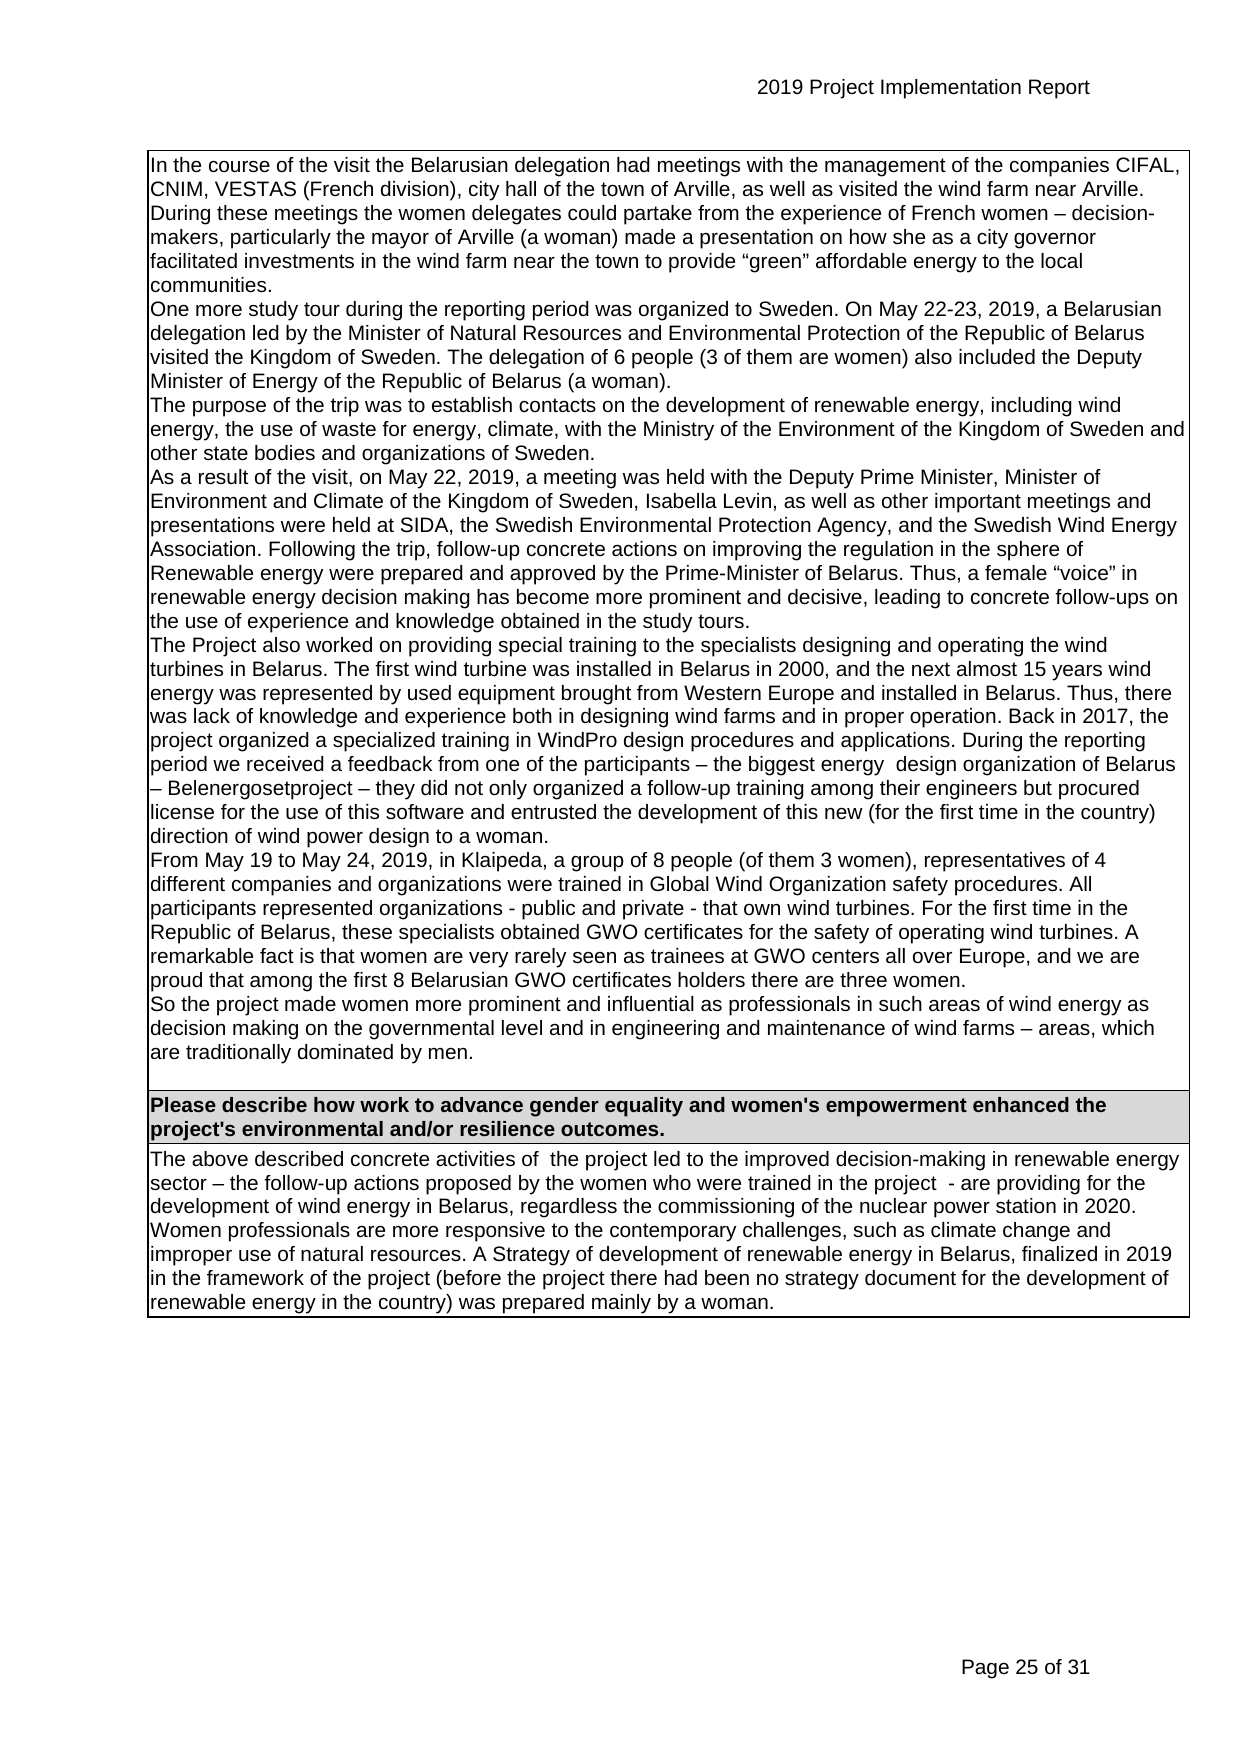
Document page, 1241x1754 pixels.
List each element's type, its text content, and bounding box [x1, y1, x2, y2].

table_header Please describe how work to advance gender equality and women's empowerment enhanced the project's environmental and/or resilience outcomes. [149, 1091, 1189, 1143]
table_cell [149, 151, 1189, 1090]
table_cell The above described concrete activities of the project led to the improved decision-making in renewable energy sector – the follow-up actions proposed by the women who were trained in the project - are providing for the development of wind energy in Belarus, regardless the commissioning of the nuclear power station in 2020. Women professionals are more responsive to the contemporary challenges, such as climate change and improper use of natural resources. A Strategy of development of renewable energy in Belarus, finalized in 2019 in the framework of the project (before the project there had been no strategy document for the development of renewable energy in the country) was prepared mainly by a woman. [149, 1144, 1189, 1316]
